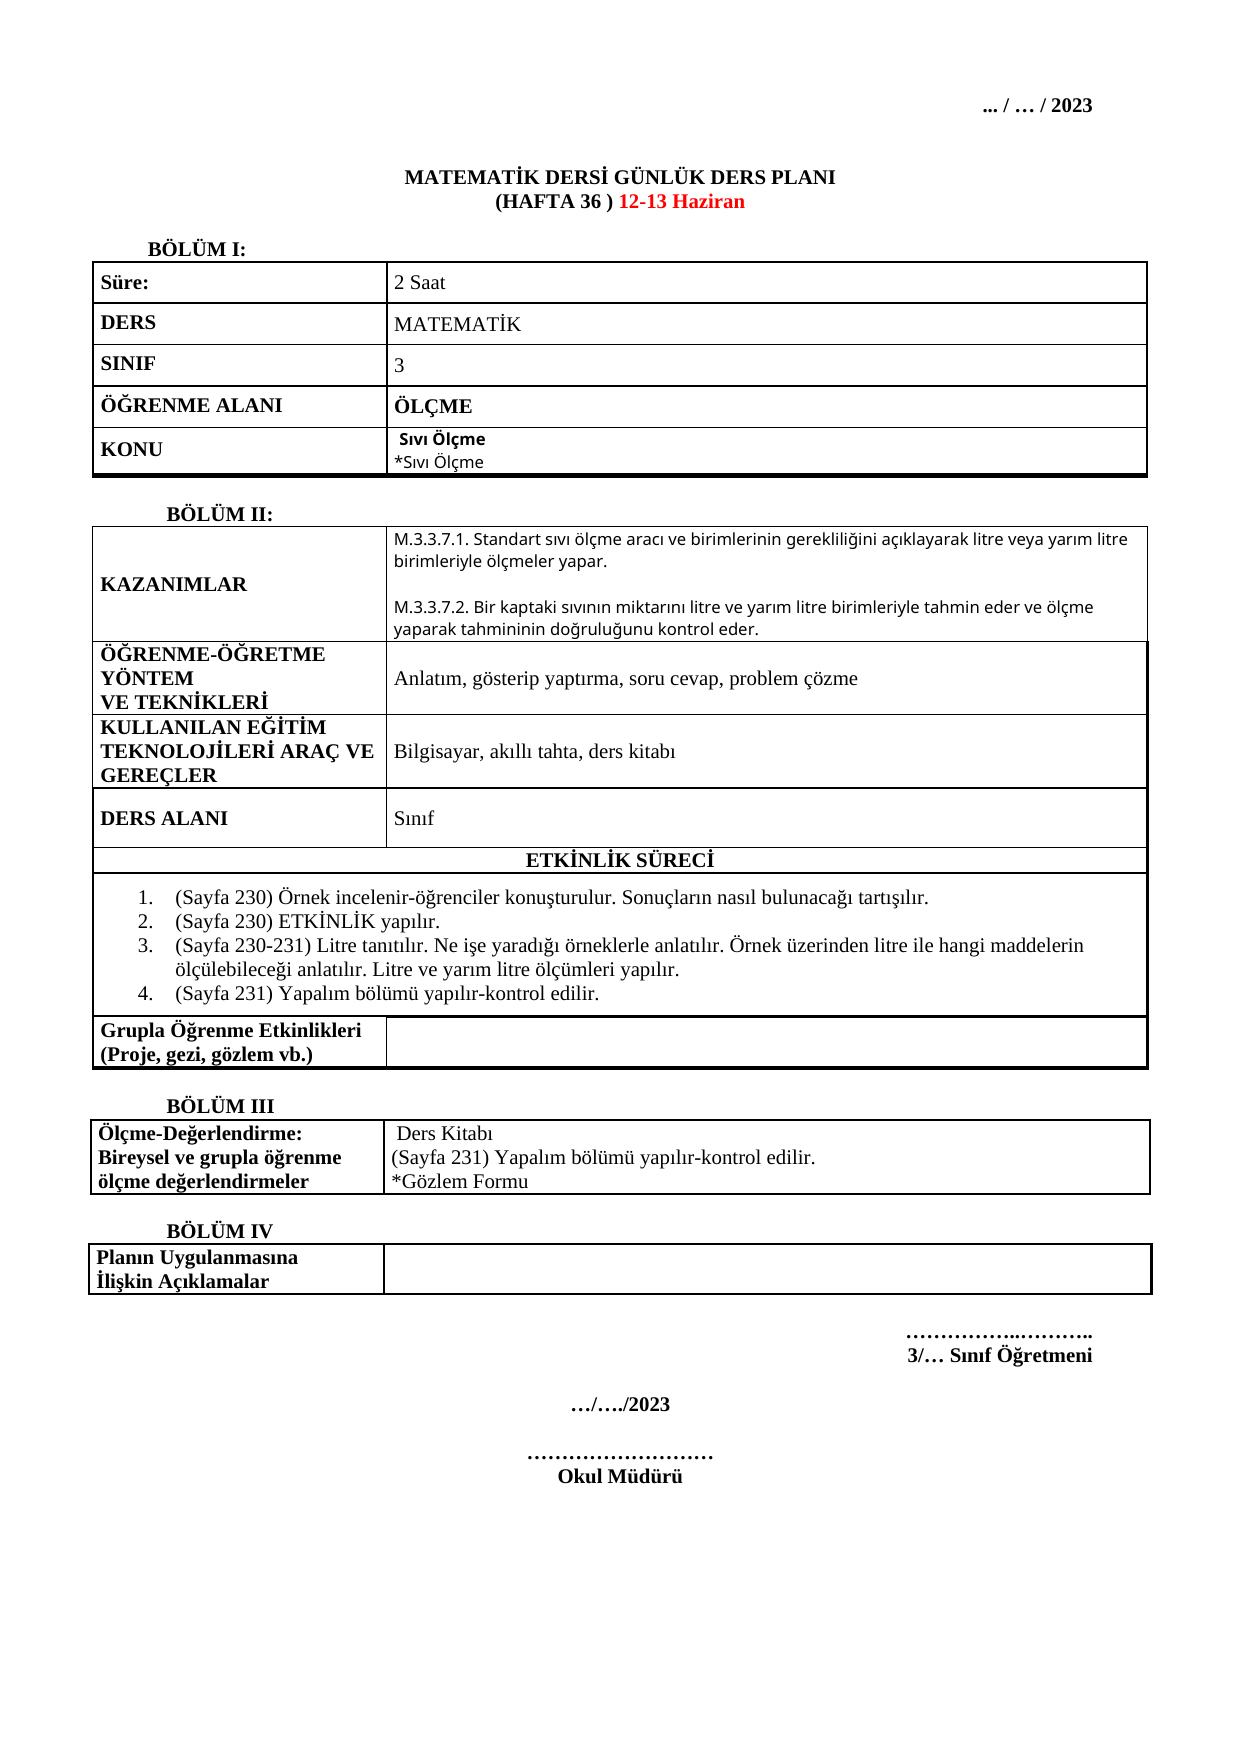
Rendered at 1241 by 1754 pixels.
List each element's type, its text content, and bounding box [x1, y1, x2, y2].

table_cell MATEMATİK [388, 304, 1146, 344]
text ……………..……….. [148, 1319, 1093, 1343]
table_cell ÖĞRENME ALANI [94, 387, 386, 426]
subtitle BÖLÜM IV [148, 1219, 1093, 1243]
table_cell SINIF [94, 345, 386, 385]
table_cell [387, 1018, 1146, 1066]
table_cell 3 [388, 345, 1146, 385]
table_cell KULLANILAN EĞİTİM TEKNOLOJİLERİ ARAÇ VE GEREÇLER [93, 715, 386, 787]
table_cell KONU [94, 428, 386, 473]
text 3/… Sınıf Öğretmeni [148, 1343, 1093, 1367]
table_cell Sıvı Ölçme *Sıvı Ölçme [388, 428, 1146, 473]
table_cell ÖLÇME [388, 387, 1146, 426]
table_cell Anlatım, gösterip yaptırma, soru cevap, problem çözme [387, 642, 1146, 714]
table_header Planın Uygulanmasına İlişkin Açıklamalar [90, 1245, 383, 1293]
table_header Ders Kitabı (Sayfa 231) Yapalım bölümü yapılır-kontrol edilir. *Gözlem Formu [385, 1121, 1149, 1193]
text MATEMATİK DERSİ GÜNLÜK DERS PLANI [148, 165, 1093, 189]
table_header Ölçme-Değerlendirme: Bireysel ve grupla öğrenme ölçme değerlendirmeler [92, 1121, 383, 1193]
table_cell ETKİNLİK SÜRECİ [94, 848, 1146, 872]
text BÖLÜM I: [148, 237, 1093, 261]
table_cell DERS ALANI [94, 789, 386, 847]
text Okul Müdürü [148, 1464, 1093, 1488]
table_cell Sınıf [387, 789, 1146, 847]
text …/…./2023 [148, 1391, 1093, 1416]
text (HAFTA 36 ) 12-13 Haziran [148, 189, 1093, 213]
text ... / … / 2023 [148, 92, 1093, 117]
subtitle BÖLÜM III [148, 1094, 1093, 1118]
table_cell (Sayfa 230) Örnek incelenir-öğrenciler konuşturulur. Sonuçların nasıl bulunacağı tartışılır. (Sayfa 230) ETKİNLİK yapılır. (Sayfa 230-231) Litre tanıtılır. Ne işe yaradığı örneklerle anlatılır. Örnek üzerinden litre ile hangi maddelerin ölçülebileceği anlatılır. Litre ve yarım litre ölçümleri yapılır. (Sayfa 231) Yapalım bölümü yapılır-kontrol edilir. [94, 874, 1146, 1015]
table_header [385, 1245, 1150, 1293]
table_cell Grupla Öğrenme Etkinlikleri (Proje, gezi, gözlem vb.) [94, 1017, 386, 1066]
table_cell DERS [94, 304, 386, 344]
table_header M.3.3.7.1. Standart sıvı ölçme aracı ve birimlerinin gerekliliğini açıklayarak litre veya yarım litre birimleriyle ölçmeler yapar. M.3.3.7.2. Bir kaptaki sıvının miktarını litre ve yarım litre birimleriyle tahmin eder ve ölçme yaparak tahmininin doğruluğunu kontrol eder. [387, 527, 1147, 641]
text BÖLÜM II: [148, 502, 1093, 526]
text ……………………… [148, 1439, 1093, 1464]
table_header 2 Saat [388, 263, 1146, 302]
table_header KAZANIMLAR [93, 527, 386, 641]
table_header Süre: [94, 263, 386, 302]
table_cell Bilgisayar, akıllı tahta, ders kitabı [387, 715, 1146, 787]
table_cell ÖĞRENME-ÖĞRETME YÖNTEM VE TEKNİKLERİ [93, 642, 386, 714]
